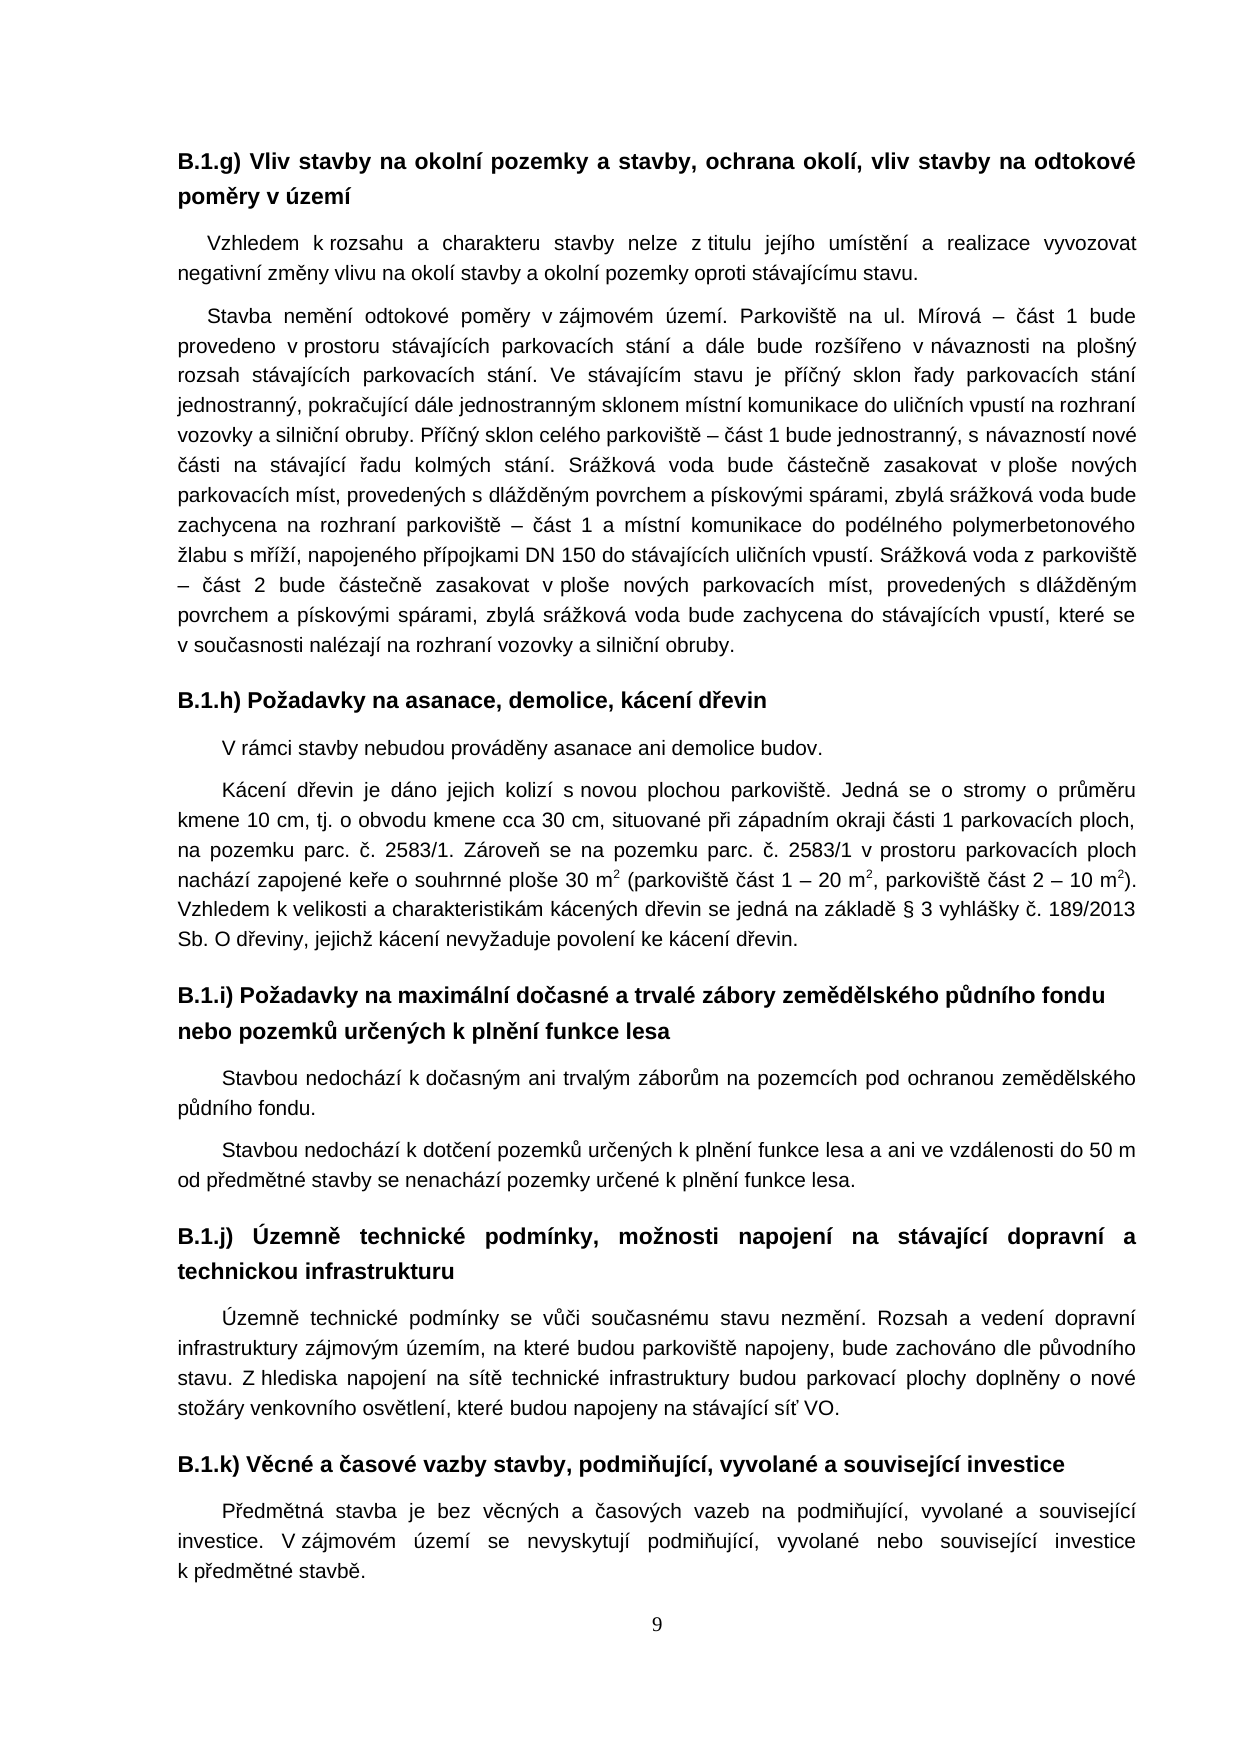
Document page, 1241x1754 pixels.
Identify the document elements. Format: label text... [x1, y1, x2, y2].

text Stavbou nedochází k dotčení pozemků určených k plnění funkce lesa a ani ve vzdálenosti do 50 m od předmětné stavby se nenachází pozemky určené k plnění funkce lesa. [177, 1138, 1137, 1192]
text Předmětná stavba je bez věcných a časových vazeb na podmiňující, vyvolané a související investice. V zájmovém území se nevyskytují podmiňující, vyvolané nebo související investice k předmětné stavbě. [177, 1499, 1137, 1583]
subtitle B.1.i) Požadavky na maximální dočasné a trvalé zábory zemědělského půdního fondu nebo pozemků určených k plnění funkce lesa [177, 982, 1137, 1044]
text Vzhledem k rozsahu a charakteru stavby nelze z titulu jejího umístění a realizace vyvozovat negativní změny vlivu na okolí stavby a okolní pozemky oproti stávajícímu stavu. [177, 231, 1137, 285]
subtitle B.1.j) Územně technické podmínky, možnosti napojení na stávající dopravní a technickou infrastrukturu [177, 1223, 1137, 1284]
subtitle B.1.k) Věcné a časové vazby stavby, podmiňující, vyvolané a související investice [177, 1451, 1137, 1477]
text Stavbou nedochází k dočasným ani trvalým záborům na pozemcích pod ochranou zemědělského půdního fondu. [177, 1066, 1137, 1119]
subtitle B.1.h) Požadavky na asanace, demolice, kácení dřevin [177, 687, 1137, 714]
text Územně technické podmínky se vůči současnému stavu nezmění. Rozsah a vedení dopravní infrastruktury zájmovým územím, na které budou parkoviště napojeny, bude zachováno dle původního stavu. Z hlediska napojení na sítě technické infrastruktury budou parkovací plochy doplněny o nové stožáry venkovního osvětlení, které budou napojeny na stávající síť VO. [177, 1306, 1137, 1420]
text V rámci stavby nebudou prováděny asanace ani demolice budov. [177, 735, 1137, 759]
text Stavba nemění odtokové poměry v zájmovém území. Parkoviště na ul. Mírová – část 1 bude provedeno v prostoru stávajících parkovacích stání a dále bude rozšířeno v návaznosti na plošný rozsah stávajících parkovacích stání. Ve stávajícím stavu je příčný sklon řady parkovacích stání jednostranný, pokračující dále jednostranným sklonem místní komunikace do uličních vpustí na rozhraní vozovky a silniční obruby. Příčný sklon celého parkoviště – část 1 bude jednostranný, s návazností nové části na stávající řadu kolmých stání. Srážková voda bude částečně zasakovat v ploše nových parkovacích míst, provedených s dlážděným povrchem a pískovými spárami, zbylá srážková voda bude zachycena na rozhraní parkoviště – část 1 a místní komunikace do podélného polymerbetonového žlabu s mříží, napojeného přípojkami DN 150 do stávajících uličních vpustí. Srážková voda z parkoviště – část 2 bude částečně zasakovat v ploše nových parkovacích míst, provedených s dlážděným povrchem a pískovými spárami, zbylá srážková voda bude zachycena do stávajících vpustí, které se v současnosti nalézají na rozhraní vozovky a silniční obruby. [177, 303, 1137, 656]
subtitle B.1.g) Vliv stavby na okolní pozemky a stavby, ochrana okolí, vliv stavby na odtokové poměry v území [177, 148, 1137, 209]
text Kácení dřevin je dáno jejich kolizí s novou plochou parkoviště. Jedná se o stromy o průměru kmene 10 cm, tj. o obvodu kmene cca 30 cm, situované při západním okraji části 1 parkovacích ploch, na pozemku parc. č. 2583/1. Zároveň se na pozemku parc. č. 2583/1 v prostoru parkovacích ploch nachází zapojené keře o souhrnné ploše 30 m2 (parkoviště část 1 – 20 m2, parkoviště část 2 – 10 m2). Vzhledem k velikosti a charakteristikám kácených dřevin se jedná na základě § 3 vyhlášky č. 189/2013 Sb. O dřeviny, jejichž kácení nevyžaduje povolení ke kácení dřevin. [177, 778, 1137, 951]
